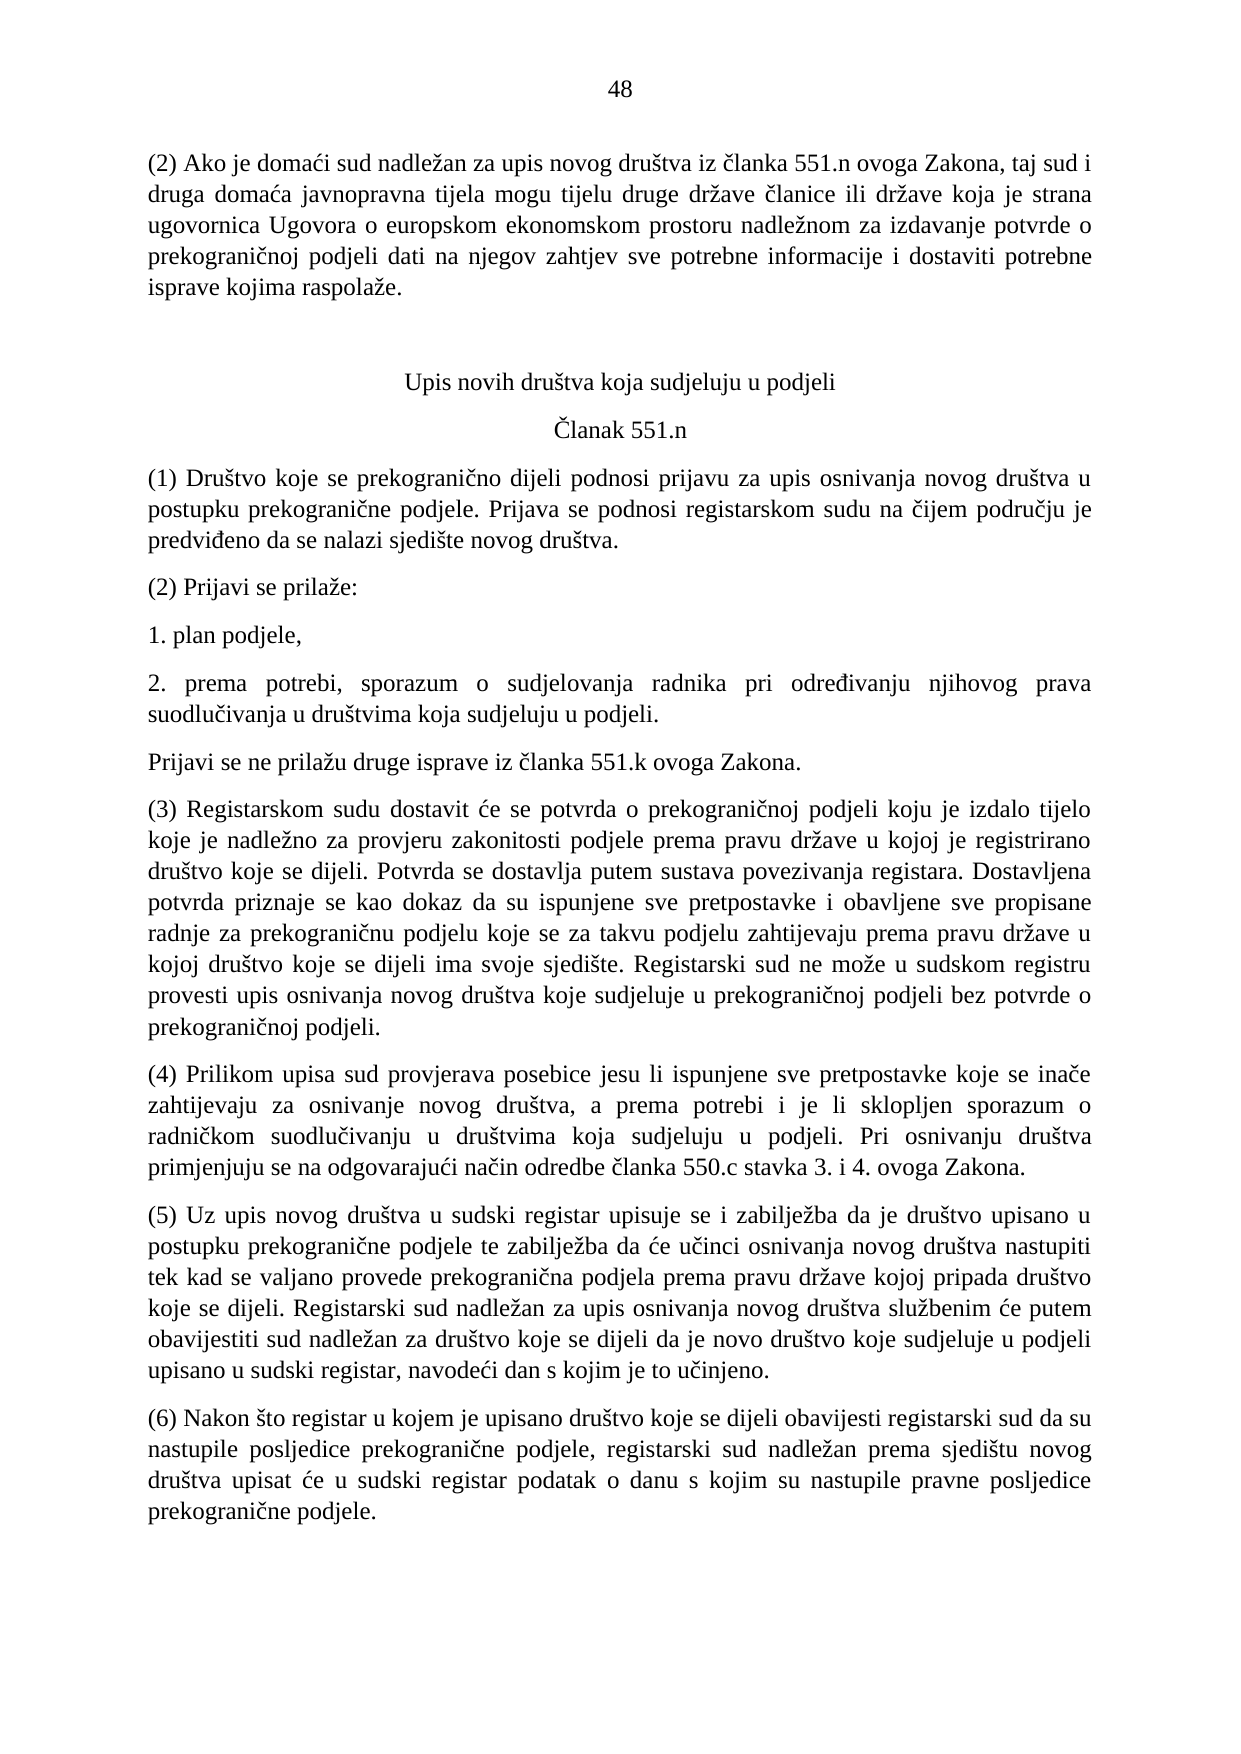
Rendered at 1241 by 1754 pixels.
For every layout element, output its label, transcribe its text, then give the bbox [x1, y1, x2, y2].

text (3) Registarskom sudu dostavit će se potvrda o prekograničnoj podjeli koju je izdalo tijelo koje je nadležno za provjeru zakonitosti podjele prema pravu države u kojoj je registrirano društvo koje se dijeli. Potvrda se dostavlja putem sustava povezivanja registara. Dostavljena potvrda priznaje se kao dokaz da su ispunjene sve pretpostavke i obavljene sve propisane radnje za prekograničnu podjelu koje se za takvu podjelu zahtijevaju prema pravu države u kojoj društvo koje se dijeli ima svoje sjedište. Registarski sud ne može u sudskom registru provesti upis osnivanja novog društva koje sudjeluje u prekograničnoj podjeli bez potvrde o prekograničnoj podjeli. [148, 794, 1093, 1040]
text (6) Nakon što registar u kojem je upisano društvo koje se dijeli obavijesti registarski sud da su nastupile posljedice prekogranične podjele, registarski sud nadležan prema sjedištu novog društva upisat će u sudski registar podatak o danu s kojim su nastupile pravne posljedice prekogranične podjele. [148, 1403, 1093, 1525]
text (5) Uz upis novog društva u sudski registar upisuje se i zabilježba da je društvo upisano u postupku prekogranične podjele te zabilježba da će učinci osnivanja novog društva nastupiti tek kad se valjano provede prekogranična podjela prema pravu države kojoj pripada društvo koje se dijeli. Registarski sud nadležan za upis osnivanja novog društva službenim će putem obavijestiti sud nadležan za društvo koje se dijeli da je novo društvo koje sudjeluje u podjeli upisano u sudski registar, navodeći dan s kojim je to učinjeno. [148, 1200, 1093, 1384]
text (4) Prilikom upisa sud provjerava posebice jesu li ispunjene sve pretpostavke koje se inače zahtijevaju za osnivanje novog društva, a prema potrebi i je li sklopljen sporazum o radničkom suodlučivanju u društvima koja sudjeluju u podjeli. Pri osnivanju društva primjenjuju se na odgovarajući način odredbe članka 550.c stavka 3. i 4. ovoga Zakona. [148, 1059, 1093, 1181]
text (2) Ako je domaći sud nadležan za upis novog društva iz članka 551.n ovoga Zakona, taj sud i druga domaća javnopravna tijela mogu tijelu druge države članice ili države koja je strana ugovornica Ugovora o europskom ekonomskom prostoru nadležnom za izdavanje potvrde o prekograničnoj podjeli dati na njegov zahtjev sve potrebne informacije i dostaviti potrebne isprave kojima raspolaže. [148, 148, 1093, 301]
text Članak 551.n [148, 415, 1093, 444]
text 1. plan podjele, [148, 620, 1093, 649]
text (2) Prijavi se prilaže: [148, 572, 1093, 601]
text (1) Društvo koje se prekogranično dijeli podnosi prijavu za upis osnivanja novog društva u postupku prekogranične podjele. Prijava se podnosi registarskom sudu na čijem području je predviđeno da se nalazi sjedište novog društva. [148, 463, 1093, 553]
text 2. prema potrebi, sporazum o sudjelovanja radnika pri određivanju njihovog prava suodlučivanja u društvima koja sudjeluju u podjeli. [148, 668, 1093, 728]
text Upis novih društva koja sudjeluju u podjeli [148, 367, 1093, 396]
text Prijavi se ne prilažu druge isprave iz članka 551.k ovoga Zakona. [148, 747, 1093, 775]
